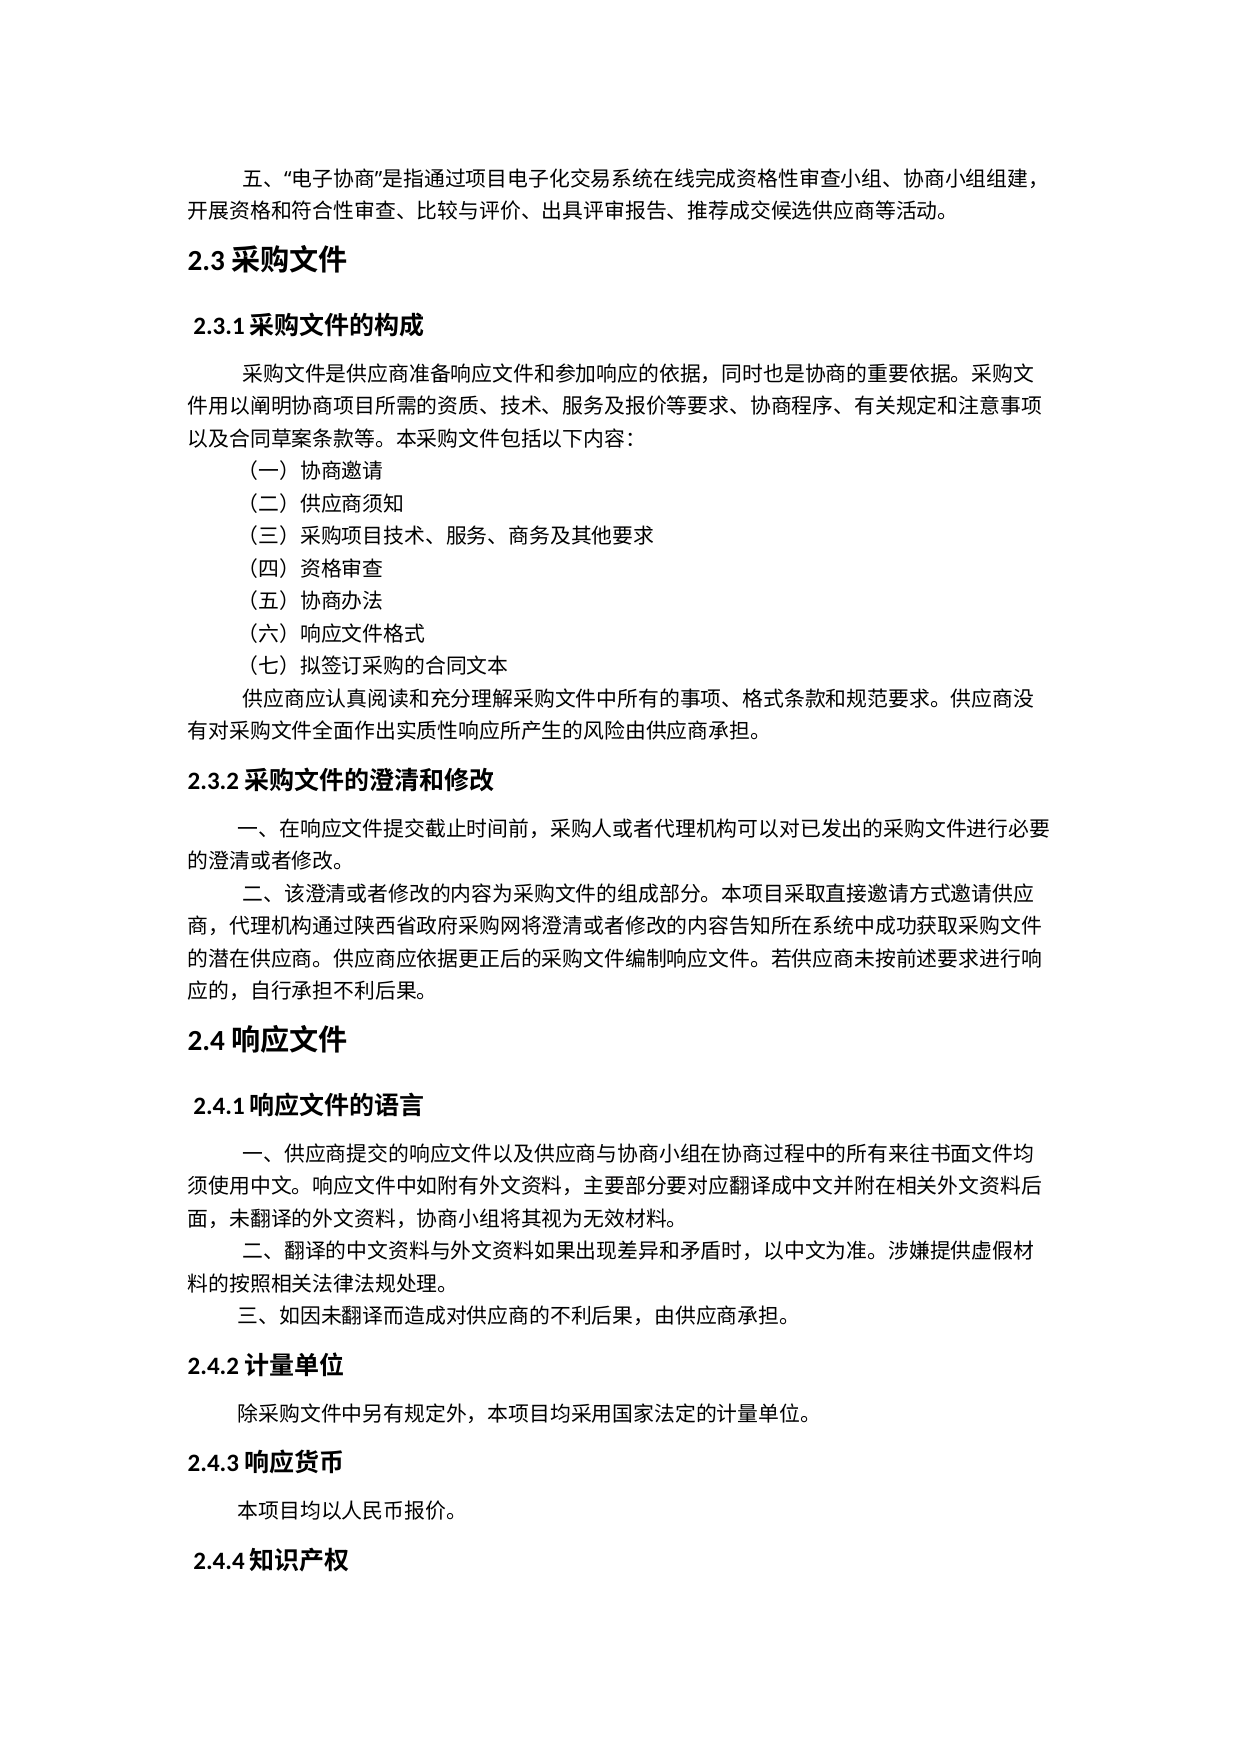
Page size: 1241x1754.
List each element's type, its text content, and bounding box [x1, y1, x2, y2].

text 2.4.2计量单位 [187, 1332, 1053, 1397]
text （三）采购项目技术、服务、商务及其他要求 [187, 519, 1053, 552]
text （六）响应文件格式 [187, 617, 1053, 649]
text 2.4响应文件 [187, 1007, 1053, 1072]
text （一）协商邀请 [187, 454, 1053, 487]
text 二、该澄清或者修改的内容为采购文件的组成部分。本项目采取直接邀请方式邀请供应商，代理机构通过陕西省政府采购网将澄清或者修改的内容告知所在系统中成功获取采购文件的潜在供应商。供应商应依据更正后的采购文件编制响应文件。若供应商未按前述要求进行响应的，自行承担不利后果。 [187, 877, 1053, 1007]
text 本项目均以人民币报价。 [187, 1494, 1053, 1527]
text 2.3.2采购文件的澄清和修改 [187, 747, 1053, 812]
text 五、“电子协商”是指通过项目电子化交易系统在线完成资格性审查小组、协商小组组建，开展资格和符合性审查、比较与评价、出具评审报告、推荐成交候选供应商等活动。 [187, 162, 1053, 227]
text 除采购文件中另有规定外，本项目均采用国家法定的计量单位。 [187, 1397, 1053, 1429]
text 2.3.1采购文件的构成 [187, 292, 1053, 357]
text 2.4.1响应文件的语言 [187, 1072, 1053, 1137]
text （四）资格审查 [187, 552, 1053, 584]
text 一、供应商提交的响应文件以及供应商与协商小组在协商过程中的所有来往书面文件均须使用中文。响应文件中如附有外文资料，主要部分要对应翻译成中文并附在相关外文资料后面，未翻译的外文资料，协商小组将其视为无效材料。 [187, 1137, 1053, 1234]
text 一、在响应文件提交截止时间前，采购人或者代理机构可以对已发出的采购文件进行必要的澄清或者修改。 [187, 812, 1053, 877]
text 二、翻译的中文资料与外文资料如果出现差异和矛盾时，以中文为准。涉嫌提供虚假材料的按照相关法律法规处理。 [187, 1234, 1053, 1299]
text 采购文件是供应商准备响应文件和参加响应的依据，同时也是协商的重要依据。采购文件用以阐明协商项目所需的资质、技术、服务及报价等要求、协商程序、有关规定和注意事项以及合同草案条款等。本采购文件包括以下内容： [187, 357, 1053, 454]
text 2.4.3响应货币 [187, 1429, 1053, 1494]
text 供应商应认真阅读和充分理解采购文件中所有的事项、格式条款和规范要求。供应商没有对采购文件全面作出实质性响应所产生的风险由供应商承担。 [187, 682, 1053, 747]
text 三、如因未翻译而造成对供应商的不利后果，由供应商承担。 [187, 1299, 1053, 1332]
text （七）拟签订采购的合同文本 [187, 649, 1053, 682]
text 2.3采购文件 [187, 227, 1053, 292]
text （五）协商办法 [187, 584, 1053, 617]
text （二）供应商须知 [187, 487, 1053, 519]
text 2.4.4知识产权 [187, 1527, 1053, 1592]
